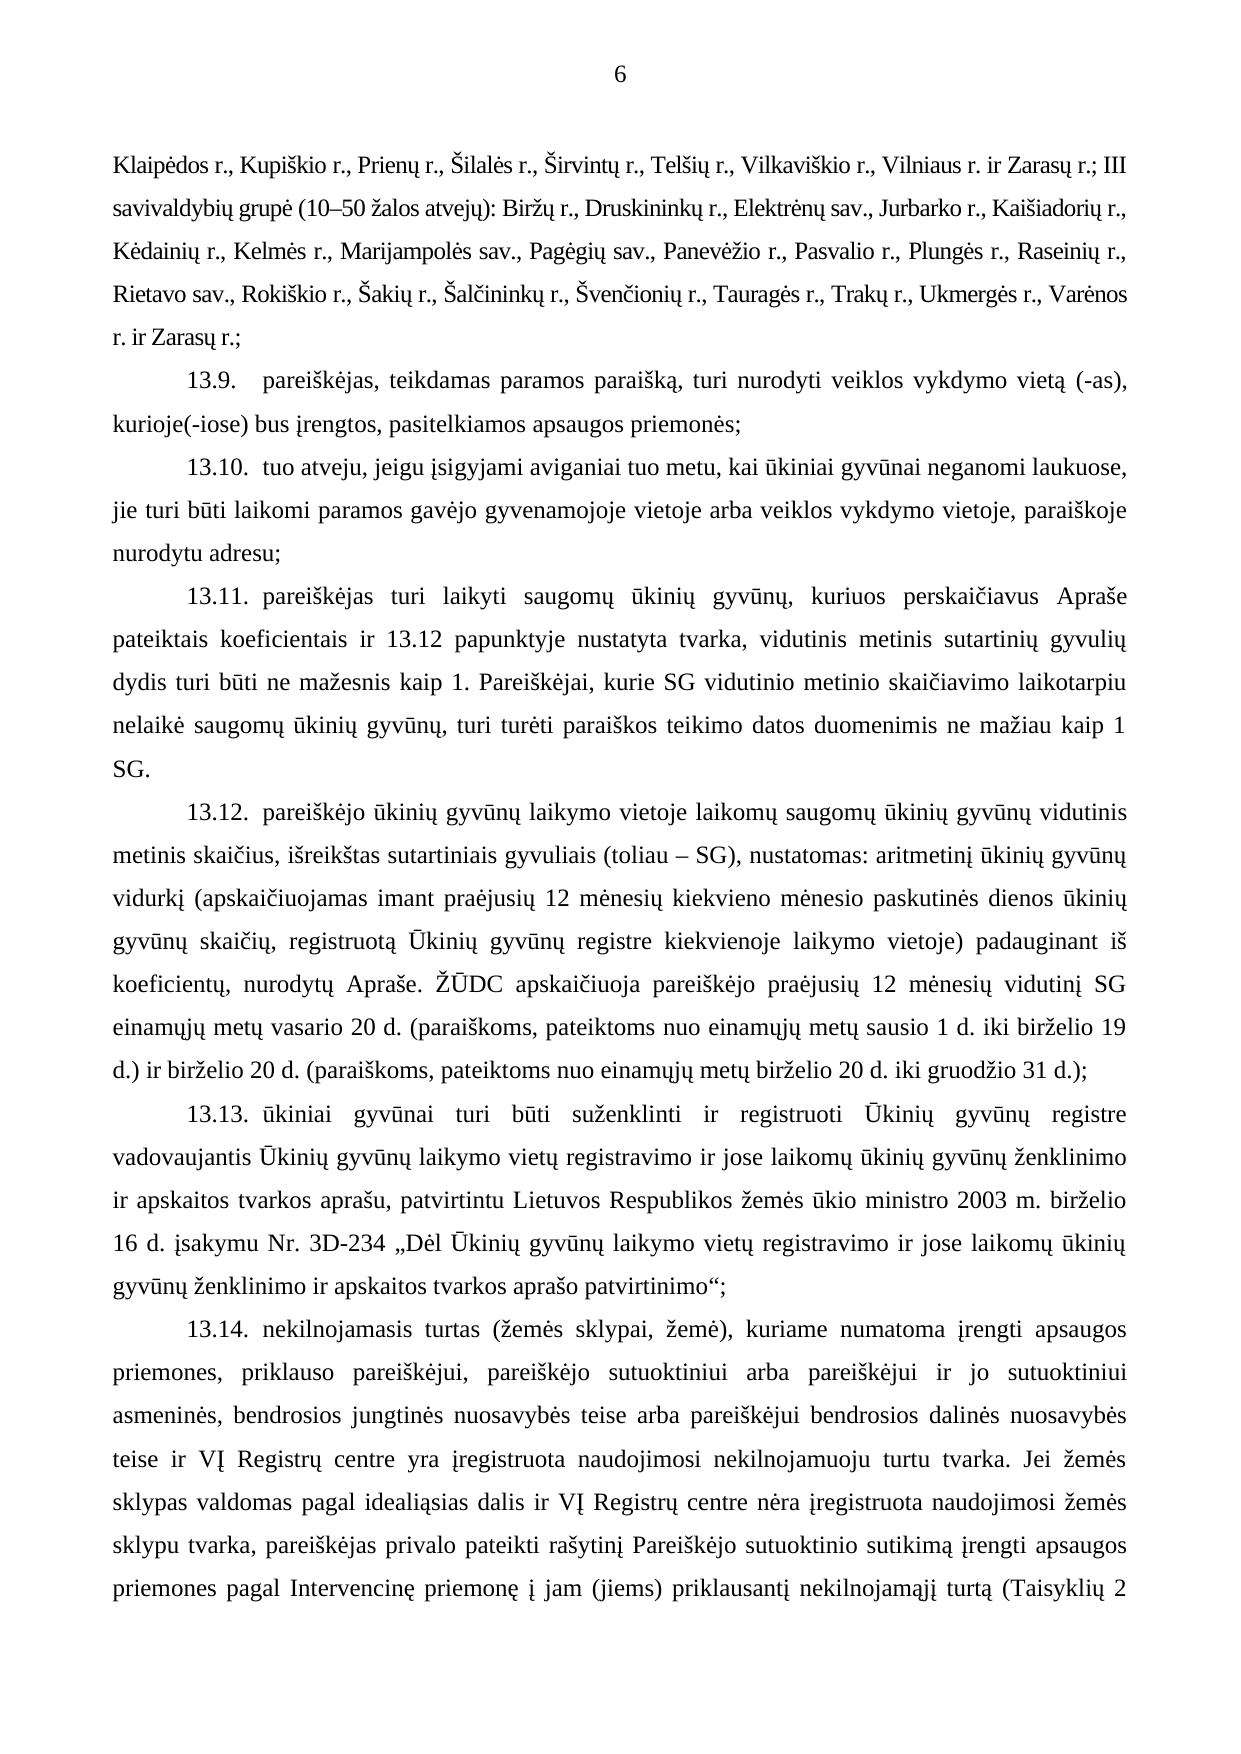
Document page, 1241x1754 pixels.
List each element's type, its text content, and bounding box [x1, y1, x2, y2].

list tuo atveju, jeigu įsigyjami aviganiai tuo metu, kai ūkiniai gyvūnai neganomi laukuose, jie turi būti laikomi paramos gavėjo gyvenamojoje vietoje arba veiklos vykdymo vietoje, paraiškoje nurodytu adresu; [112, 452, 1128, 567]
list pareiškėjo ūkinių gyvūnų laikymo vietoje laikomų saugomų ūkinių gyvūnų vidutinis metinis skaičius, išreikštas sutartiniais gyvuliais (toliau – SG), nustatomas: aritmetinį ūkinių gyvūnų vidurkį (apskaičiuojamas imant praėjusių 12 mėnesių kiekvieno mėnesio paskutinės dienos ūkinių gyvūnų skaičių, registruotą Ūkinių gyvūnų registre kiekvienoje laikymo vietoje) padauginant iš koeficientų, nurodytų Apraše. ŽŪDC apskaičiuoja pareiškėjo praėjusių 12 mėnesių vidutinį SG einamųjų metų vasario 20 d. (paraiškoms, pateiktoms nuo einamųjų metų sausio 1 d. iki birželio 19 d.) ir birželio 20 d. (paraiškoms, pateiktoms nuo einamųjų metų birželio 20 d. iki gruodžio 31 d.); [112, 797, 1128, 1084]
list pareiškėjas turi laikyti saugomų ūkinių gyvūnų, kuriuos perskaičiavus Apraše pateiktais koeficientais ir 13.12 papunktyje nustatyta tvarka, vidutinis metinis sutartinių gyvulių dydis turi būti ne mažesnis kaip 1. Pareiškėjai, kurie SG vidutinio metinio skaičiavimo laikotarpiu nelaikė saugomų ūkinių gyvūnų, turi turėti paraiškos teikimo datos duomenimis ne mažiau kaip 1 SG. [112, 581, 1128, 782]
list pareiškėjas, teikdamas paramos paraišką, turi nurodyti veiklos vykdymo vietą (-as), kurioje(-iose) bus įrengtos, pasitelkiamos apsaugos priemonės; [112, 366, 1128, 437]
list ūkiniai gyvūnai turi būti suženklinti ir registruoti Ūkinių gyvūnų registre vadovaujantis Ūkinių gyvūnų laikymo vietų registravimo ir jose laikomų ūkinių gyvūnų ženklinimo ir apskaitos tvarkos aprašu, patvirtintu Lietuvos Respublikos žemės ūkio ministro 2003 m. birželio 16 d. įsakymu Nr. 3D-234 „Dėl Ūkinių gyvūnų laikymo vietų registravimo ir jose laikomų ūkinių gyvūnų ženklinimo ir apskaitos tvarkos aprašo patvirtinimo“; [112, 1099, 1128, 1300]
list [112, 150, 1128, 351]
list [112, 1314, 1128, 1602]
